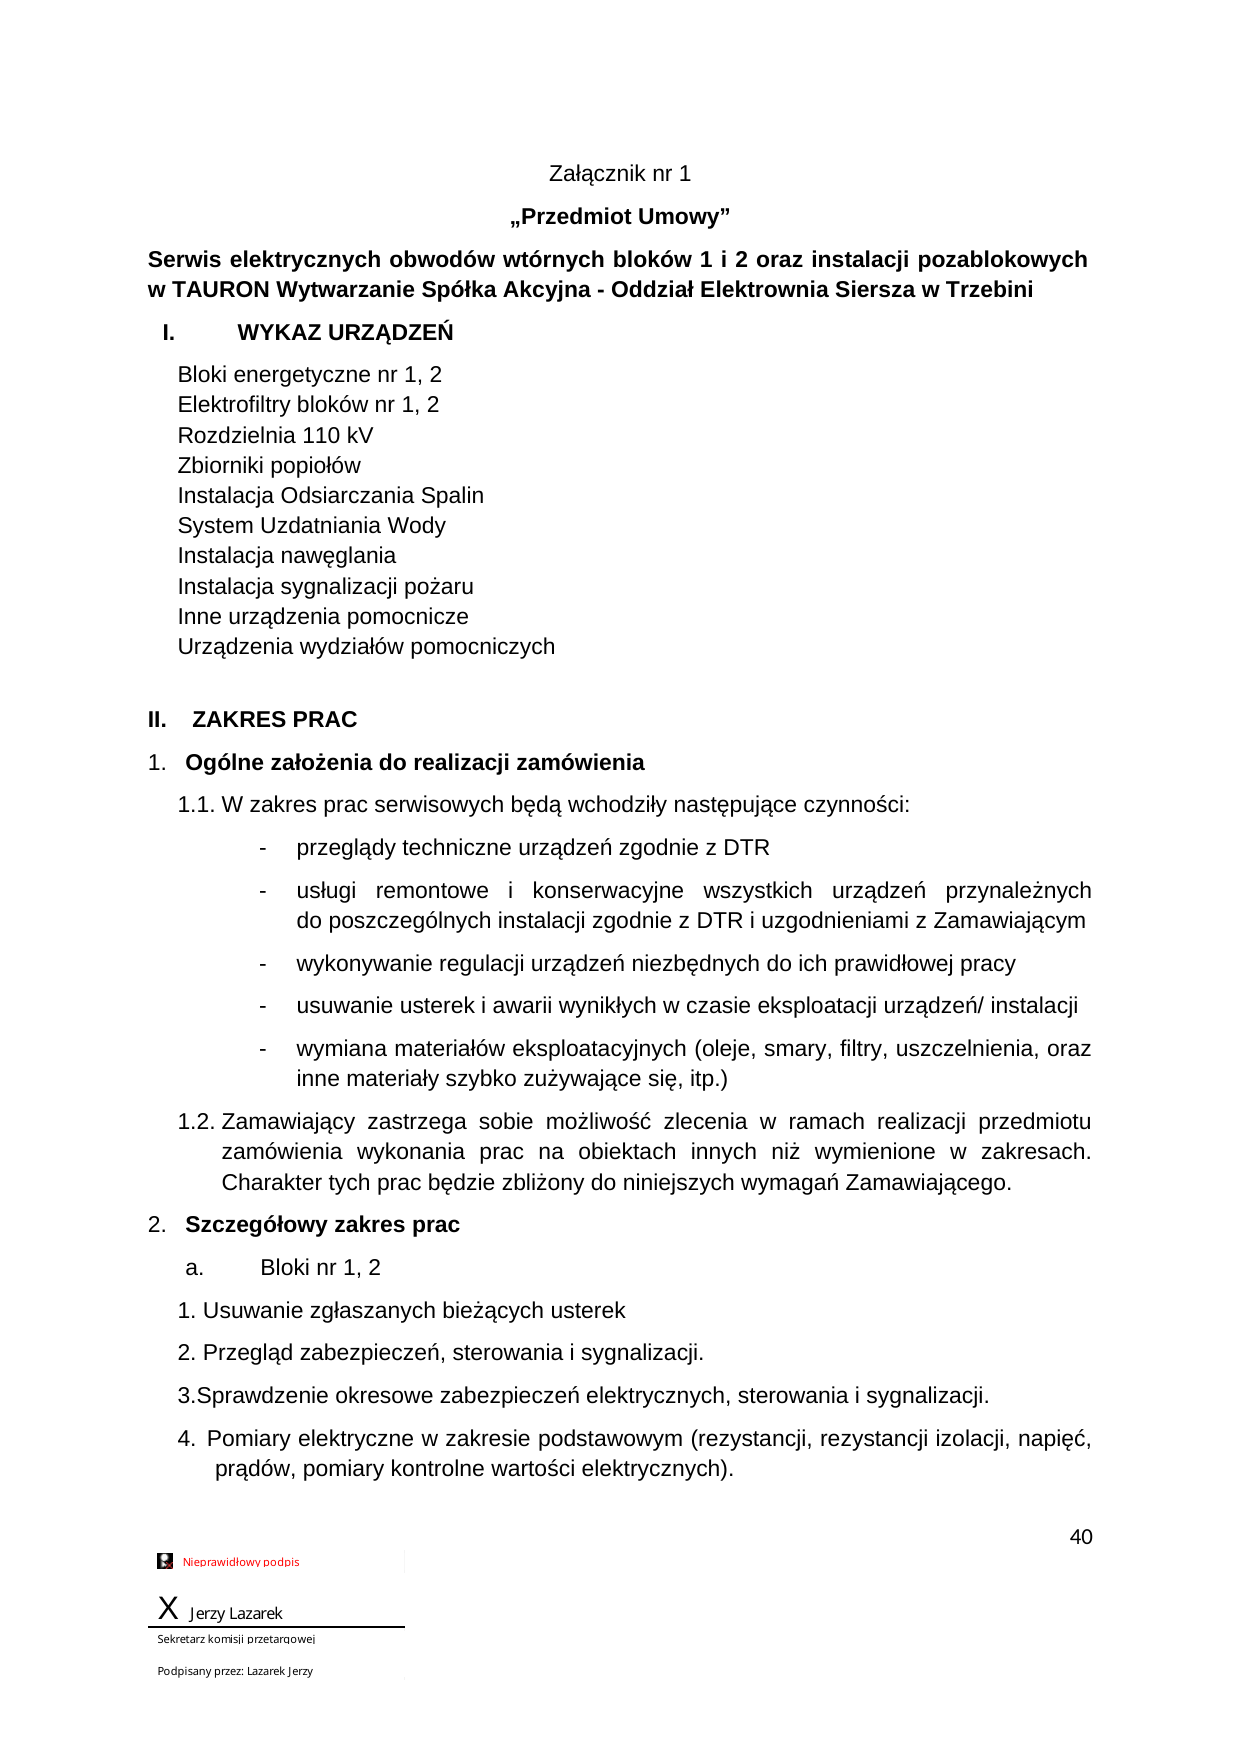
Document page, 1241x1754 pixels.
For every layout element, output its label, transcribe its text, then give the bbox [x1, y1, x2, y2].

list W zakres prac serwisowych będą wchodziły następujące czynności: [177, 791, 1093, 818]
list WYKAZ URZĄDZEŃ [162, 318, 1093, 345]
list Instalacja sygnalizacji pożaru [177, 573, 1093, 599]
list Urządzenia wydziałów pomocniczych [177, 633, 1093, 659]
list Bloki nr 1, 2 [185, 1254, 1093, 1280]
text „Przedmiot Umowy” [148, 203, 1093, 229]
list Rozdzielnia 110 kV [177, 422, 1093, 448]
text Załącznik nr 1 [148, 160, 1093, 186]
text 3.Sprawdzenie okresowe zabezpieczeń elektrycznych, sterowania i sygnalizacji. [177, 1382, 1093, 1408]
list usuwanie usterek i awarii wynikłych w czasie eksploatacji urządzeń/ instalacji [259, 992, 1093, 1019]
list Zbiorniki popiołów [177, 452, 1093, 478]
list Elektrofiltry bloków nr 1, 2 [177, 391, 1093, 418]
list Instalacja nawęglania [177, 542, 1093, 569]
list Zamawiający zastrzega sobie możliwość zlecenia w ramach realizacji przedmiotu zamówienia wykonania prac na obiektach innych niż wymienione w zakresach. Charakter tych prac będzie zbliżony do niniejszych wymagań Zamawiającego. [177, 1108, 1093, 1195]
list wymiana materiałów eksploatacyjnych (oleje, smary, filtry, uszczelnienia, oraz inne materiały szybko zużywające się, itp.) [259, 1035, 1093, 1092]
list ZAKRES PRAC [148, 706, 1093, 732]
list Bloki energetyczne nr 1, 2 [177, 361, 1093, 387]
text Serwis elektrycznych obwodów wtórnych bloków 1 i 2 oraz instalacji pozablokowych w TAURON Wytwarzanie Spółka Akcyjna - Oddział Elektrownia Siersza w Trzebini [148, 246, 1089, 302]
list przeglądy techniczne urządzeń zgodnie z DTR [259, 834, 1093, 860]
text 2. Przegląd zabezpieczeń, sterowania i sygnalizacji. [177, 1339, 1093, 1366]
list Szczegółowy zakres prac [148, 1211, 1093, 1237]
list wykonywanie regulacji urządzeń niezbędnych do ich prawidłowej pracy [259, 950, 1093, 976]
text 1. Usuwanie zgłaszanych bieżących usterek [177, 1297, 1093, 1323]
list Ogólne założenia do realizacji zamówienia [148, 749, 1093, 775]
list Inne urządzenia pomocnicze [177, 603, 1093, 629]
list Instalacja Odsiarczania Spalin [177, 482, 1093, 508]
list usługi remontowe i konserwacyjne wszystkich urządzeń przynależnych do poszczególnych instalacji zgodnie z DTR i uzgodnieniami z Zamawiającym [259, 877, 1093, 933]
list Pomiary elektryczne w zakresie podstawowym (rezystancji, rezystancji izolacji, napięć, prądów, pomiary kontrolne wartości elektrycznych). [177, 1425, 1093, 1481]
list System Uzdatniania Wody [177, 512, 1093, 538]
